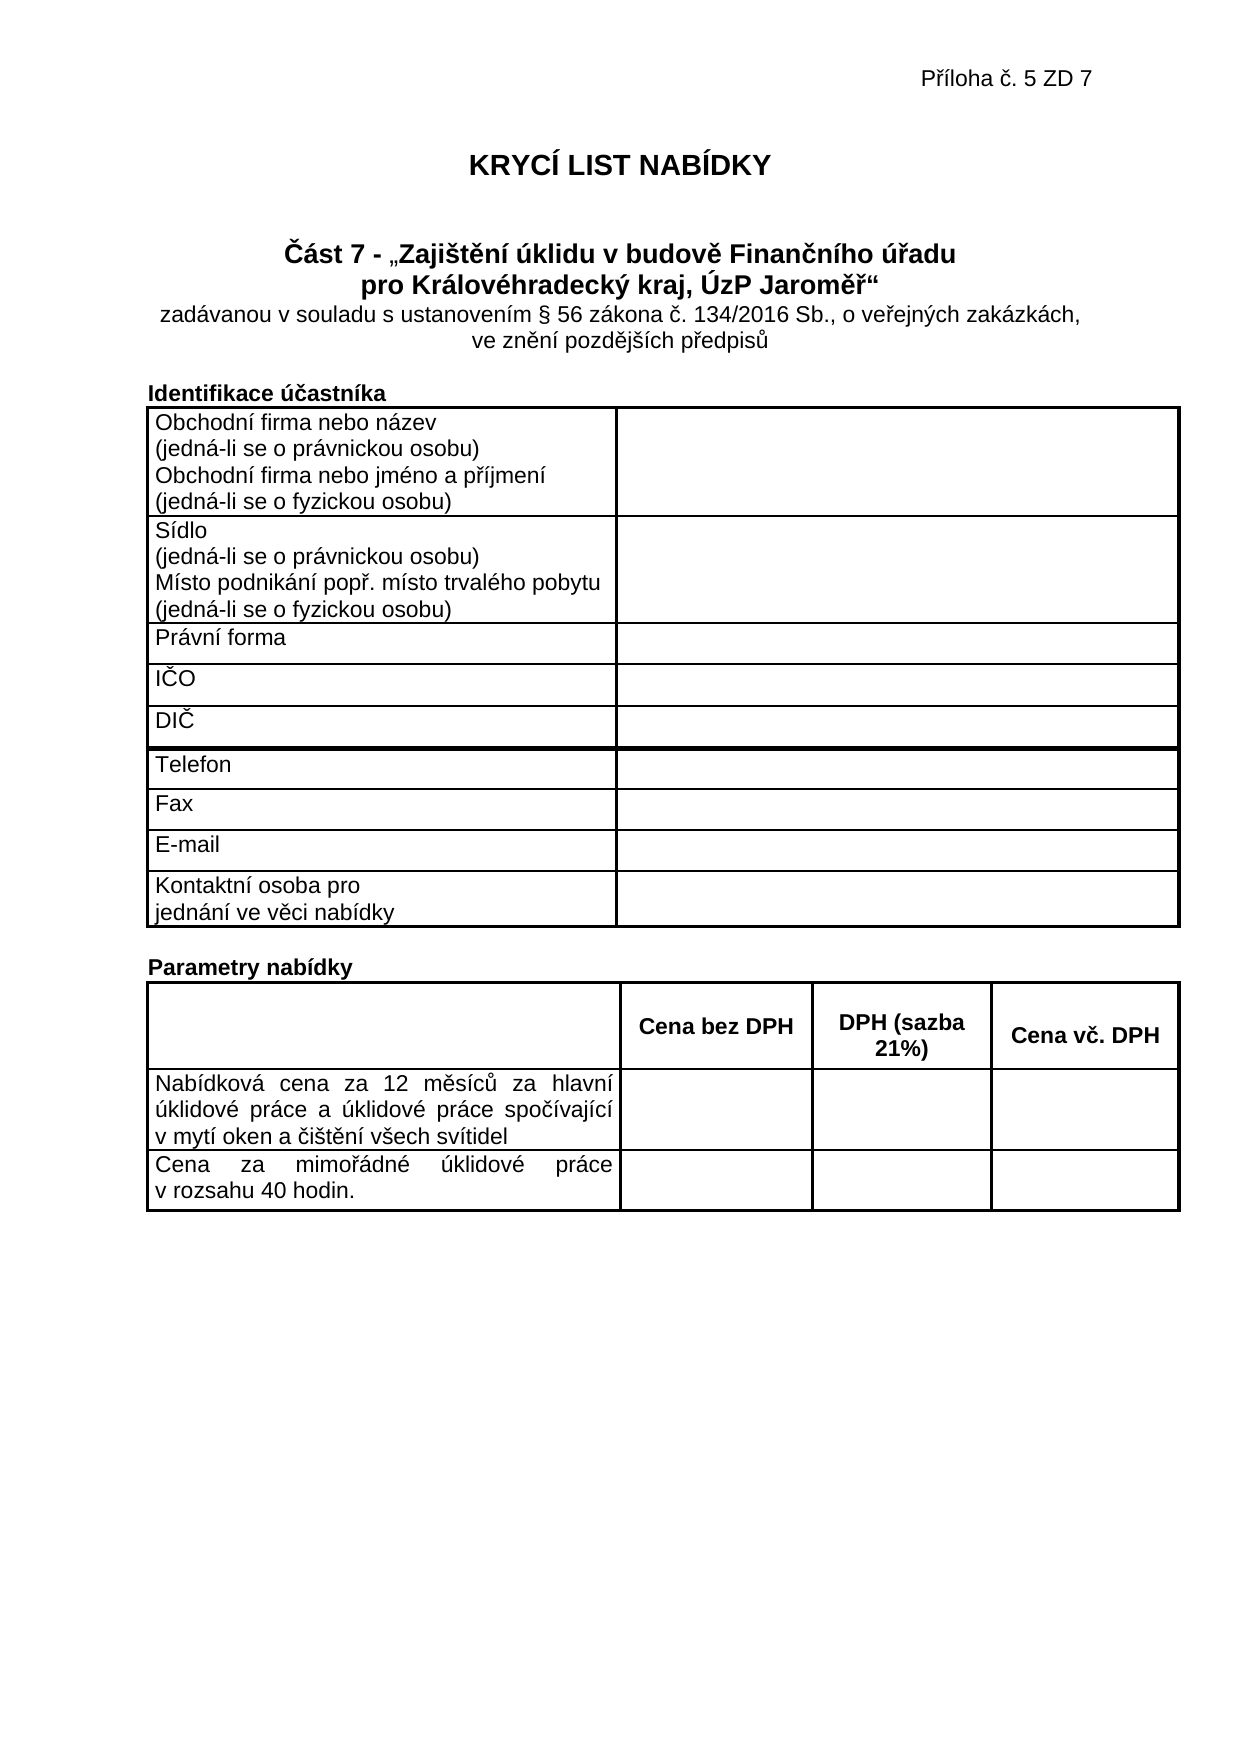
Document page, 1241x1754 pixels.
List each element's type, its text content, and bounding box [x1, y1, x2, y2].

table_header [618, 409, 1177, 514]
table_cell Právní forma [149, 624, 615, 663]
text pro Královéhradecký kraj, ÚzP Jaroměř“ [148, 269, 1092, 301]
table_header DPH (sazba 21%) [814, 984, 990, 1068]
subtitle Identifikace účastníka [148, 379, 1092, 406]
table_cell [993, 1151, 1177, 1209]
table_cell [993, 1070, 1177, 1149]
table_cell [618, 665, 1177, 705]
subtitle KRYCÍ LIST NABÍDKY [148, 148, 1092, 181]
subtitle Parametry nabídky [148, 954, 1092, 981]
table_header Cena bez DPH [622, 984, 811, 1068]
table_cell [618, 624, 1177, 663]
table_cell Telefon [149, 751, 615, 787]
table_cell DIČ [149, 707, 615, 746]
table_cell [622, 1151, 811, 1209]
table_cell [622, 1070, 811, 1149]
table_cell [618, 831, 1177, 870]
table_cell [618, 872, 1177, 925]
table_cell Sídlo (jedná-li se o právnickou osobu) Místo podnikání popř. místo trvalého pobytu (jedná-li se o fyzickou osobu) [149, 517, 615, 622]
text zadávanou v souladu s ustanovením § 56 zákona č. 134/2016 Sb., o veřejných zakázkách, ve znění pozdějších předpisů [148, 301, 1092, 353]
table_cell E-mail [149, 831, 615, 870]
table_cell Cena za mimořádné úklidové práce v rozsahu 40 hodin. [149, 1151, 619, 1209]
table_cell [814, 1070, 990, 1149]
table_cell IČO [149, 665, 615, 705]
table_cell Nabídková cena za 12 měsíců za hlavní úklidové práce a úklidové práce spočívající v mytí oken a čištění všech svítidel [149, 1070, 619, 1149]
table_cell [814, 1151, 990, 1209]
table_header Cena vč. DPH [993, 984, 1177, 1068]
table_cell [618, 790, 1177, 829]
table_cell [618, 707, 1177, 746]
table_cell Kontaktní osoba pro jednání ve věci nabídky [149, 872, 615, 925]
table_header Obchodní firma nebo název (jedná-li se o právnickou osobu) Obchodní firma nebo jméno a příjmení (jedná-li se o fyzickou osobu) [149, 409, 615, 514]
text Část 7 - „Zajištění úklidu v budově Finančního úřadu [148, 238, 1092, 269]
table_cell [618, 751, 1177, 787]
table_cell [618, 517, 1177, 622]
table_header [149, 984, 619, 1068]
table_cell Fax [149, 790, 615, 829]
